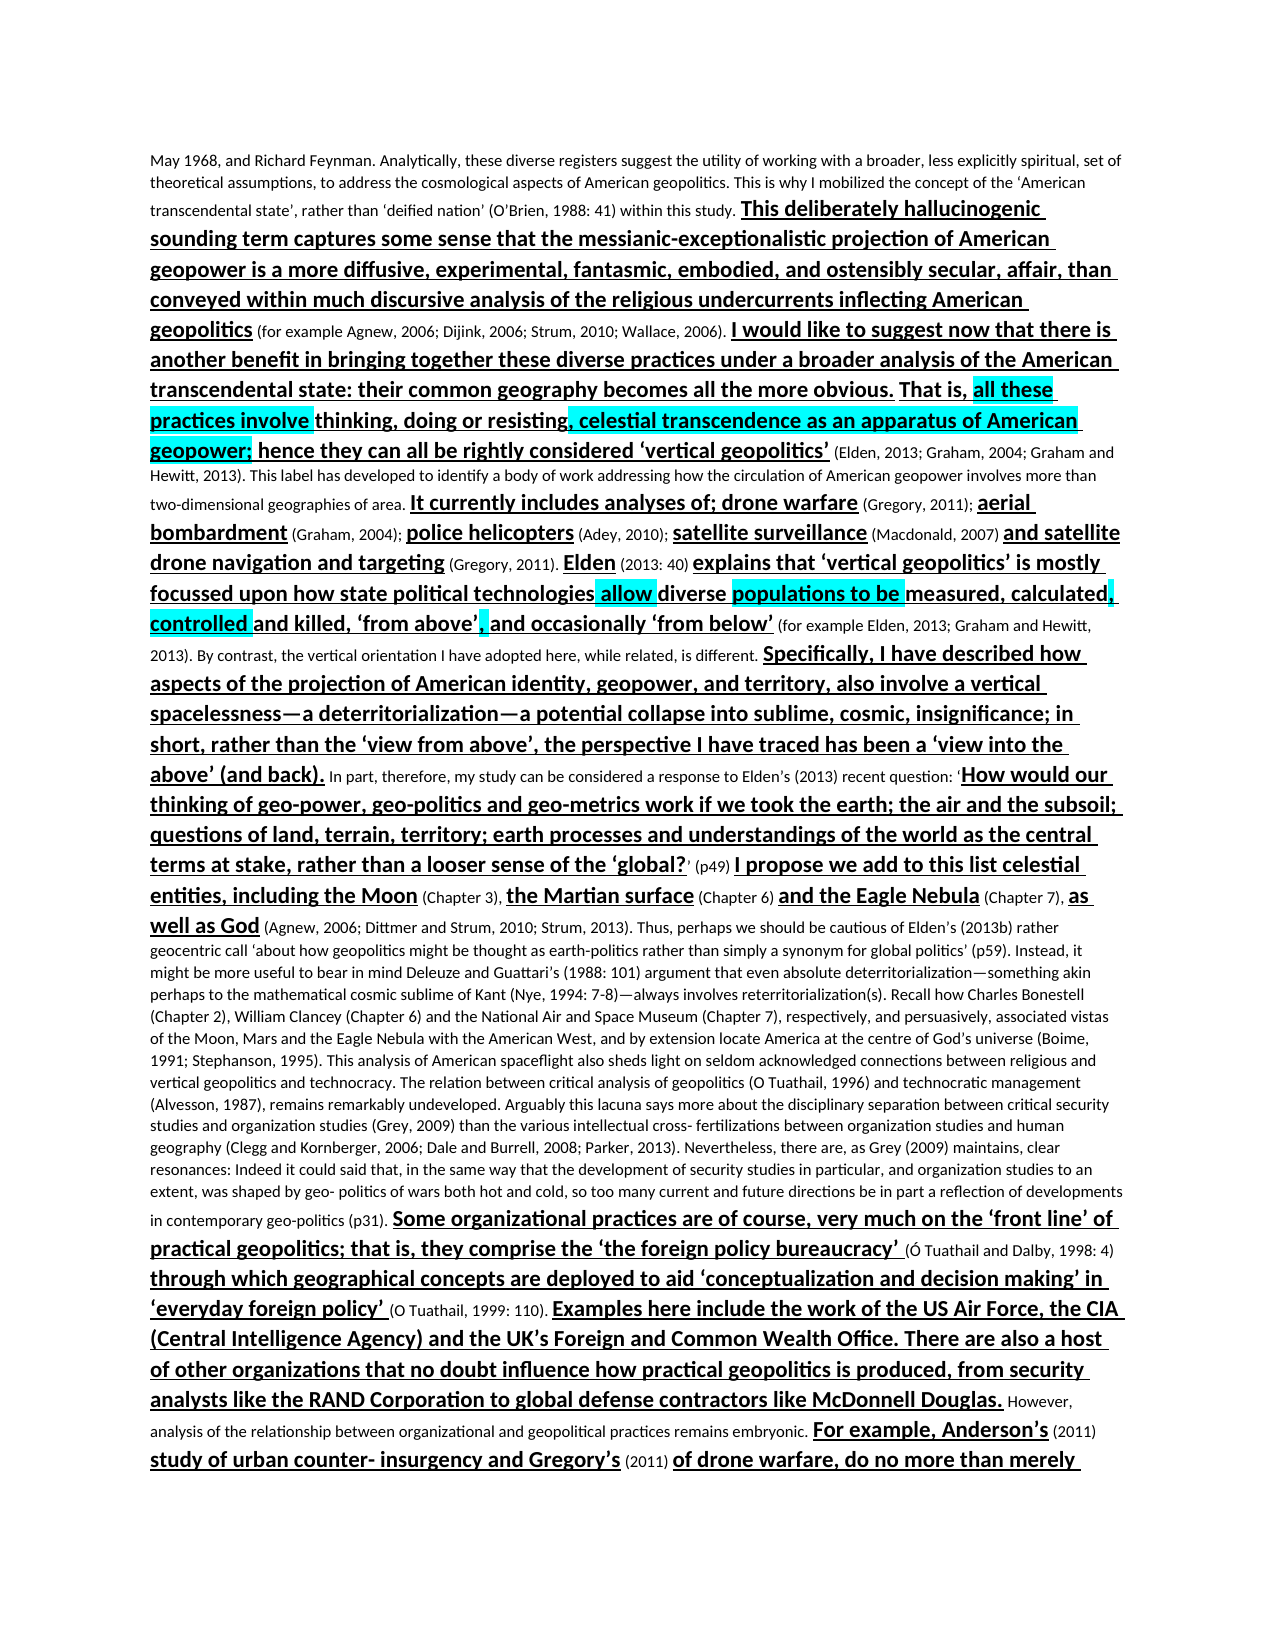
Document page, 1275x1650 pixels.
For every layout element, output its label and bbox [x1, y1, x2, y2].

text [150, 150, 1125, 1473]
